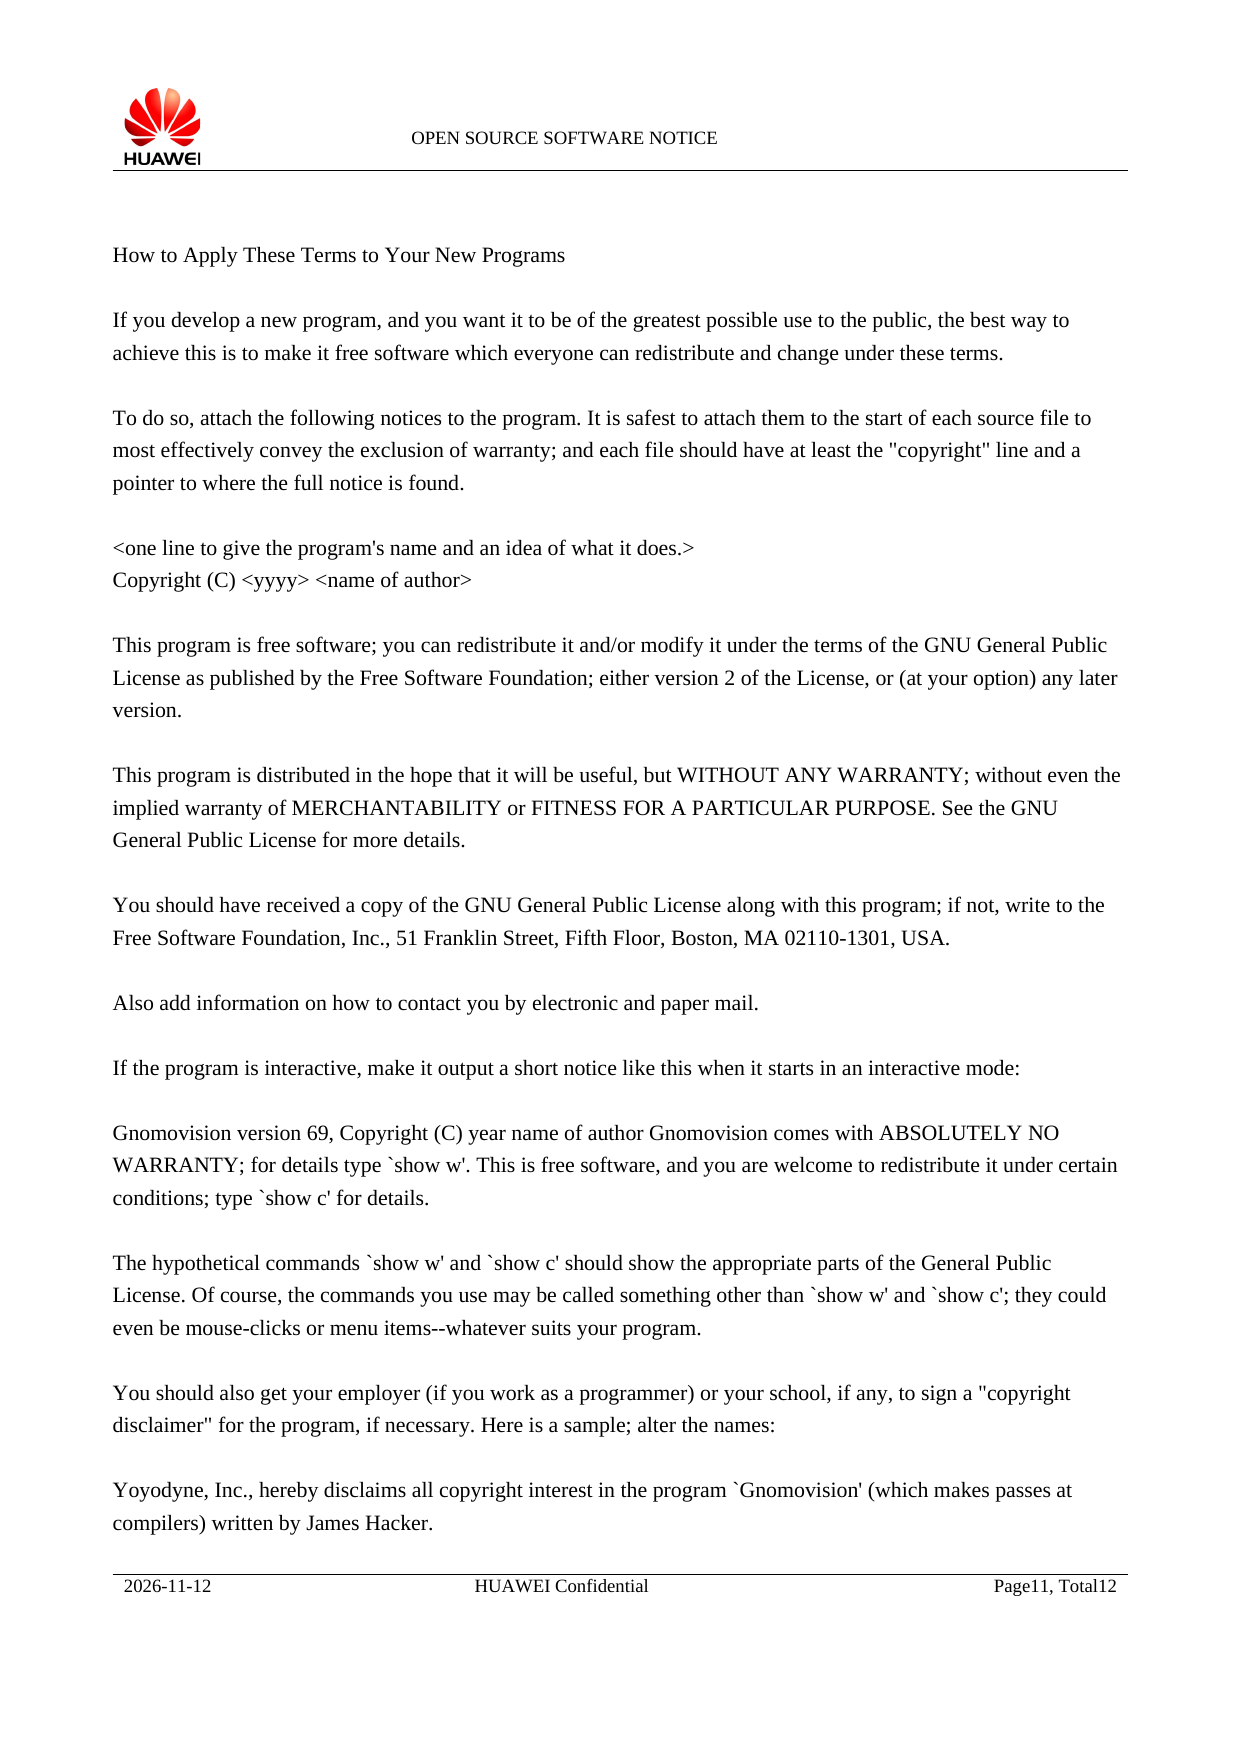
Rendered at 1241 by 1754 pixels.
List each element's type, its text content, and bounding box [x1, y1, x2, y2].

picture [124, 88, 201, 165]
